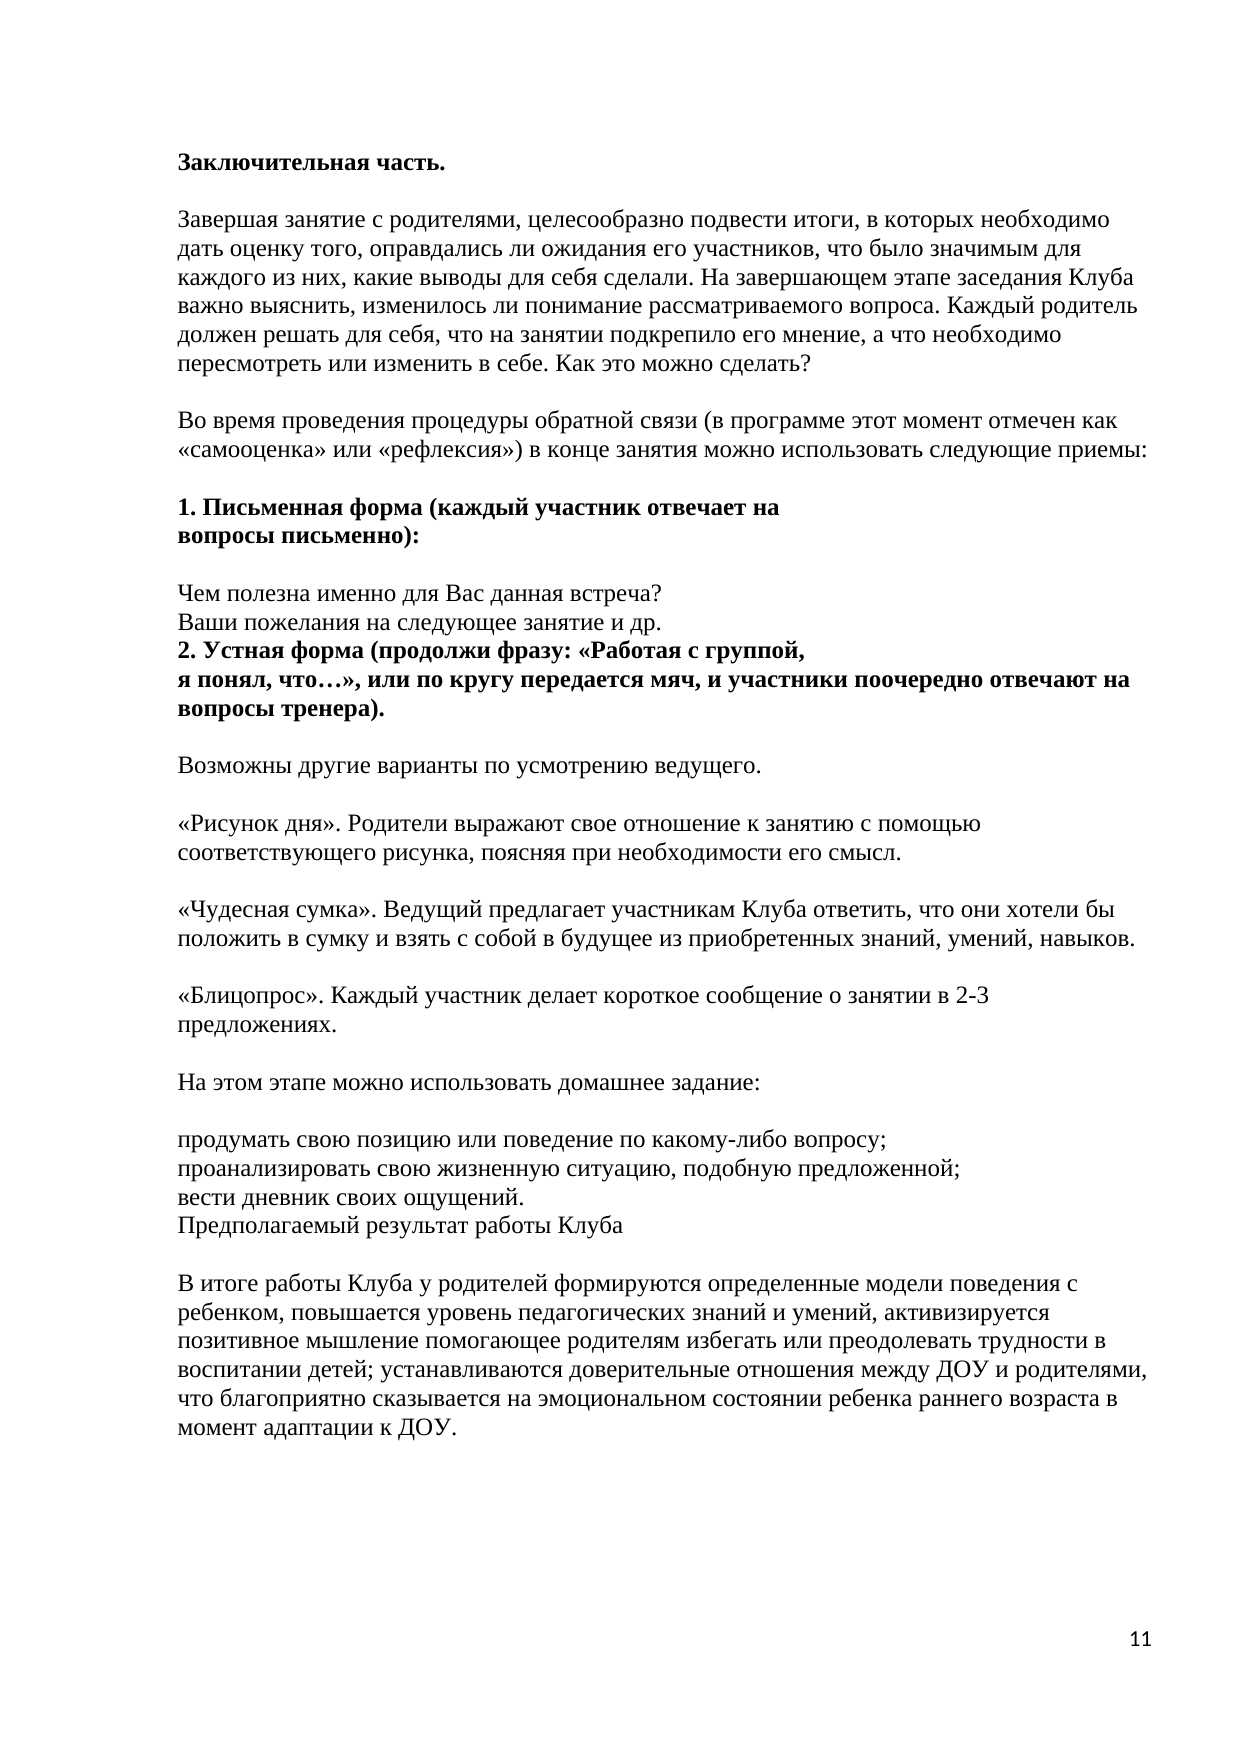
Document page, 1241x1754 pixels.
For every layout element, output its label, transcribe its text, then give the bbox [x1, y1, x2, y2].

text На этом этапе можно использовать домашнее задание: [177, 1067, 1152, 1096]
text 1. Письменная форма (каждый участник отвечает на [177, 492, 1152, 521]
text вопросы письменно): [177, 521, 1152, 549]
text «Блицопрос». Каждый участник делает короткое сообщение о занятии в 2-3 предложениях. [177, 981, 1152, 1038]
text Чем полезна именно для Вас данная встреча? [177, 578, 1152, 607]
text вести дневник своих ощущений. [177, 1182, 1152, 1211]
text Возможны другие варианты по усмотрению ведущего. [177, 751, 1152, 779]
text В итоге работы Клуба у родителей формируются определенные модели поведения с ребенком, повышается уровень педагогических знаний и умений, активизируется позитивное мышление помогающее родителям избегать или преодолевать трудности в воспитании детей; устанавливаются доверительные отношения между ДОУ и родителями, что благоприятно сказывается на эмоциональном состоянии ребенка раннего возраста в момент адаптации к ДОУ. [177, 1268, 1152, 1441]
text «Чудесная сумка». Ведущий предлагает участникам Клуба ответить, что они хотели бы положить в сумку и взять с собой в будущее из приобретенных знаний, умений, навыков. [177, 894, 1152, 952]
text Заключительная часть. [177, 147, 1152, 176]
text Предполагаемый результат работы Клуба [177, 1211, 1152, 1239]
text продумать свою позицию или поведение по какому-либо вопросу; [177, 1124, 1152, 1153]
text 2. Устная форма (продолжи фразу: «Работая с группой, [177, 636, 1152, 664]
text Завершая занятие с родителями, целесообразно подвести итоги, в которых необходимо дать оценку того, оправдались ли ожидания его участников, что было значимым для каждого из них, какие выводы для себя сделали. На завершающем этапе заседания Клуба важно выяснить, изменилось ли понимание рассматриваемого вопроса. Каждый родитель должен решать для себя, что на занятии подкрепило его мнение, а что необходимо пересмотреть или изменить в себе. Как это можно сделать? [177, 204, 1152, 377]
text я понял, что…», или по кругу передается мяч, и участники поочередно отвечают на вопросы тренера). [177, 664, 1152, 722]
text Во время проведения процедуры обратной связи (в программе этот момент отмечен как «самооценка» или «рефлексия») в конце занятия можно использовать следующие приемы: [177, 406, 1152, 463]
text проанализировать свою жизненную ситуацию, подобную предложенной; [177, 1153, 1152, 1182]
text «Рисунок дня». Родители выражают свое отношение к занятию с помощью соответствующего рисунка, поясняя при необходимости его смысл. [177, 808, 1152, 866]
text Ваши пожелания на следующее занятие и др. [177, 607, 1152, 636]
